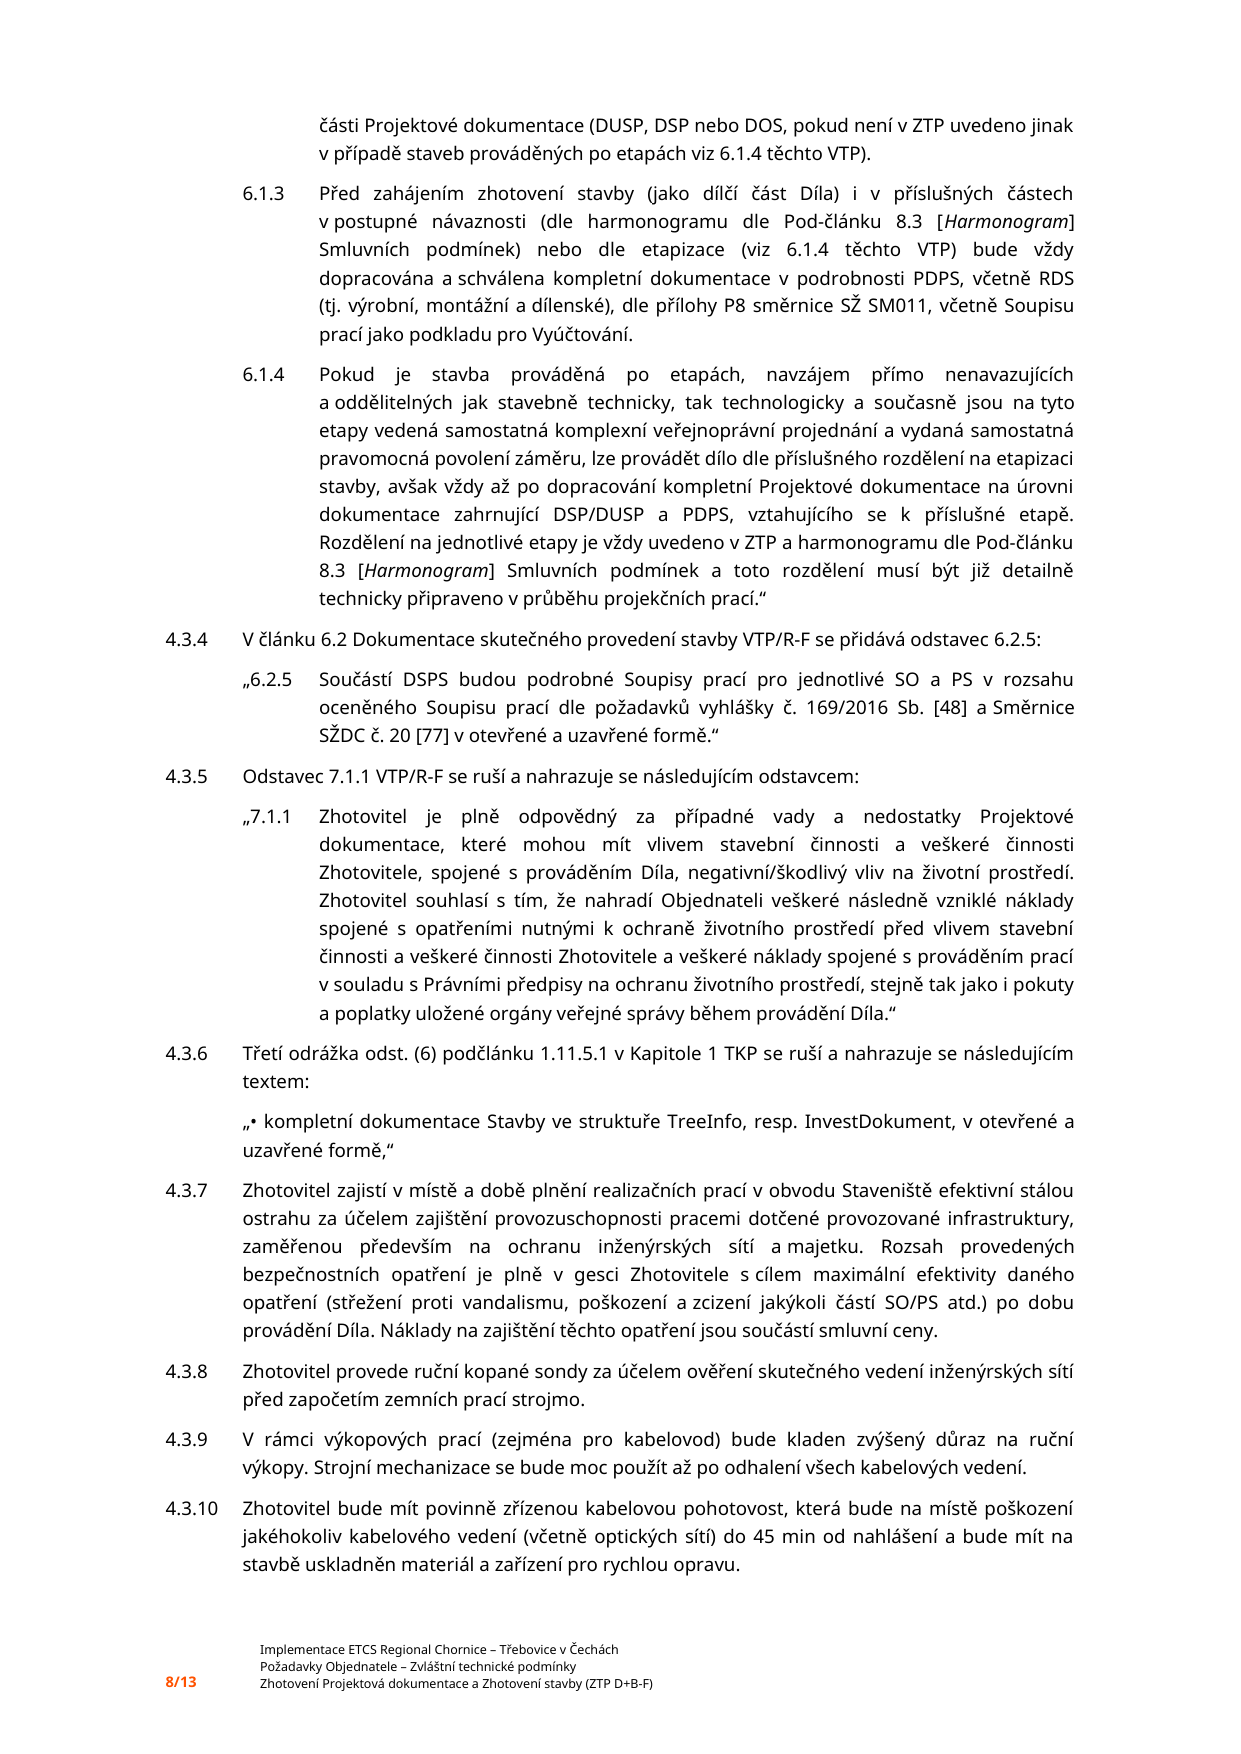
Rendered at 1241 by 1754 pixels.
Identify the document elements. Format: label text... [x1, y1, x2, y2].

list Zhotovitel zajistí v místě a době plnění realizačních prací v obvodu Staveniště efektivní stálou ostrahu za účelem zajištění provozuschopnosti pracemi dotčené provozované infrastruktury, zaměřenou především na ochranu inženýrských sítí a majetku. Rozsah provedených bezpečnostních opatření je plně v gesci Zhotovitele s cílem maximální efektivity daného opatření (střežení proti vandalismu, poškození a zcizení jakýkoli částí SO/PS atd.) po dobu provádění Díla. Náklady na zajištění těchto opatření jsou součástí smluvní ceny. [165, 1177, 1075, 1343]
text Zhotovitel bude mít povinně zřízenou kabelovou pohotovost, která bude na místě poškození jakéhokoliv kabelového vedení (včetně optických sítí) do 45 min od nahlášení a bude mít na stavbě uskladněn materiál a zařízení pro rychlou opravu. [165, 1495, 1075, 1577]
text „6.2.5 Součástí DSPS budou podrobné Soupisy prací pro jednotlivé SO a PS v rozsahu oceněného Soupisu prací dle požadavků vyhlášky č. 169/2016 Sb. [48] a Směrnice SŽDC č. 20 [77] v otevřené a uzavřené formě.“ [242, 667, 1075, 748]
text „• kompletní dokumentace Stavby ve struktuře TreeInfo, resp. InvestDokument, v otevřené a uzavřené formě,“ [242, 1109, 1075, 1162]
text V článku 6.2 Dokumentace skutečného provedení stavby VTP/R-F se přidává odstavec 6.2.5: [165, 626, 1075, 652]
text Třetí odrážka odst. (6) podčlánku 1.11.5.1 v Kapitole 1 TKP se ruší a nahrazuje se následujícím textem: [165, 1040, 1075, 1094]
text 6.1.3 Před zahájením zhotovení stavby (jako dílčí část Díla) i v příslušných částech v postupné návaznosti (dle harmonogramu dle Pod-článku 8.3 [Harmonogram] Smluvních podmínek) nebo dle etapizace (viz 6.1.4 těchto VTP) bude vždy dopracována a schválena kompletní dokumentace v podrobnosti PDPS, včetně RDS (tj. výrobní, montážní a dílenské), dle přílohy P8 směrnice SŽ SM011, včetně Soupisu prací jako podkladu pro Vyúčtování. [242, 181, 1075, 346]
text Zhotovitel provede ruční kopané sondy za účelem ověření skutečného vedení inženýrských sítí před započetím zemních prací strojmo. [165, 1358, 1075, 1412]
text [242, 112, 1075, 166]
text V rámci výkopových prací (zejména pro kabelovod) bude kladen zvýšený důraz na ruční výkopy. Strojní mechanizace se bude moc použít až po odhalení všech kabelových vedení. [165, 1427, 1075, 1480]
text Odstavec 7.1.1 VTP/R-F se ruší a nahrazuje se následujícím odstavcem: [165, 763, 1075, 789]
text „7.1.1 Zhotovitel je plně odpovědný za případné vady a nedostatky Projektové dokumentace, které mohou mít vlivem stavební činnosti a veškeré činnosti Zhotovitele, spojené s prováděním Díla, negativní/škodlivý vliv na životní prostředí. Zhotovitel souhlasí s tím, že nahradí Objednateli veškeré následně vzniklé náklady spojené s opatřeními nutnými k ochraně životního prostředí před vlivem stavební činnosti a veškeré činnosti Zhotovitele a veškeré náklady spojené s prováděním prací v souladu s Právními předpisy na ochranu životního prostředí, stejně tak jako i pokuty a poplatky uložené orgány veřejné správy během provádění Díla.“ [242, 804, 1075, 1025]
text 6.1.4 Pokud je stavba prováděná po etapách, navzájem přímo nenavazujících a oddělitelných jak stavebně technicky, tak technologicky a současně jsou na tyto etapy vedená samostatná komplexní veřejnoprávní projednání a vydaná samostatná pravomocná povolení záměru, lze provádět dílo dle příslušného rozdělení na etapizaci stavby, avšak vždy až po dopracování kompletní Projektové dokumentace na úrovni dokumentace zahrnující DSP/DUSP a PDPS, vztahujícího se k příslušné etapě. Rozdělení na jednotlivé etapy je vždy uvedeno v ZTP a harmonogramu dle Pod-článku 8.3 [Harmonogram] Smluvních podmínek a toto rozdělení musí být již detailně technicky připraveno v průběhu projekčních prací.“ [242, 361, 1075, 611]
